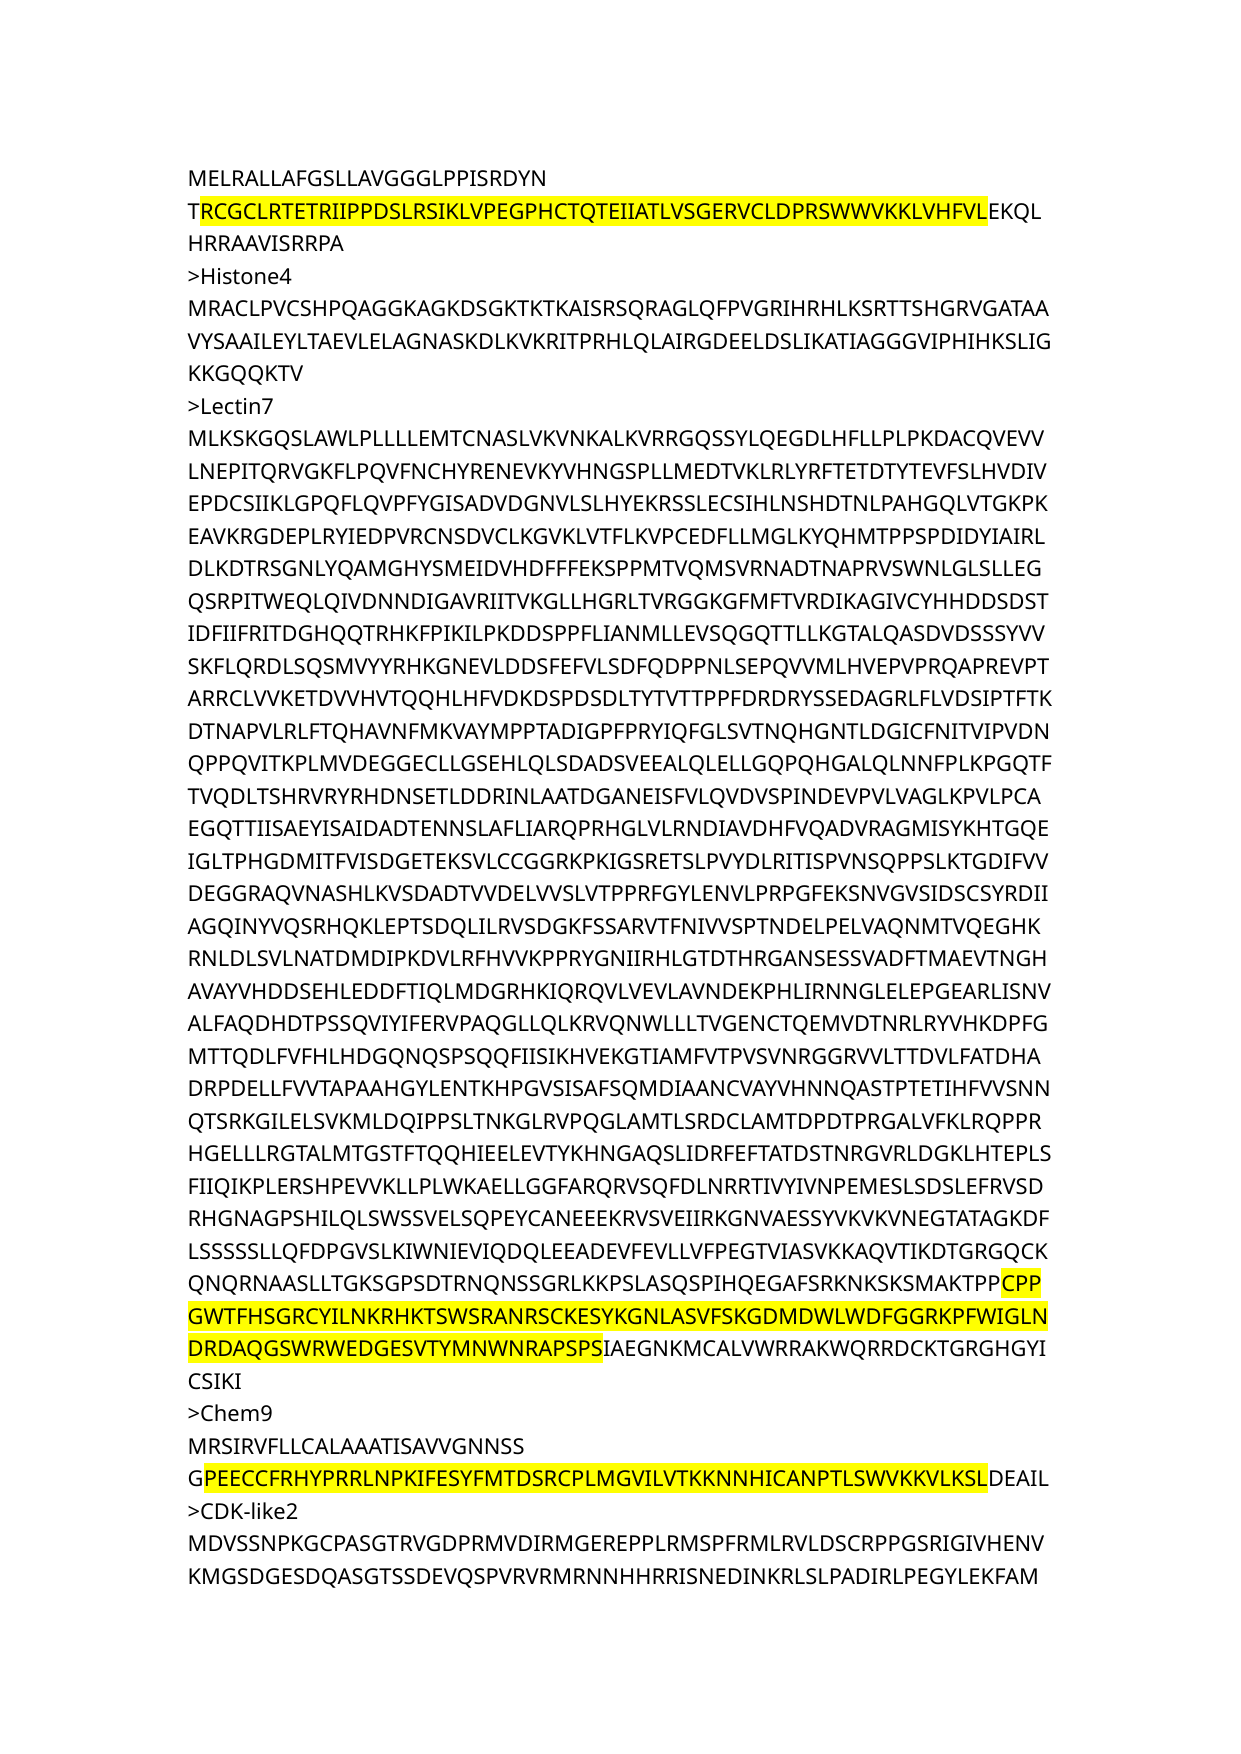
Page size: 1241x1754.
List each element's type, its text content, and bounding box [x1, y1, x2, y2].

text >Histone4 [187, 259, 1053, 292]
text MRSIRVFLLCALAAATISAVVGNNSSGPEECCFRHYPRRLNPKIFESYFMTDSRCPLMGVILVTKKNNHICANPTLSWVKKVLKSLDEAIL [187, 1429, 1053, 1494]
text >CDK-like2 [187, 1494, 1053, 1527]
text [187, 1527, 1053, 1592]
text MRACLPVCSHPQAGGKAGKDSGKTKTKAISRSQRAGLQFPVGRIHRHLKSRTTSHGRVGATAAVYSAAILEYLTAEVLELAGNASKDLKVKRITPRHLQLAIRGDEELDSLIKATIAGGGVIPHIHKSLIGKKGQQKTV [187, 292, 1053, 389]
text >Lectin7 [187, 389, 1053, 422]
text MLKSKGQSLAWLPLLLLEMTCNASLVKVNKALKVRRGQSSYLQEGDLHFLLPLPKDACQVEVVLNEPITQRVGKFLPQVFNCHYRENEVKYVHNGSPLLMEDTVKLRLYRFTETDTYTEVFSLHVDIVEPDCSIIKLGPQFLQVPFYGISADVDGNVLSLHYEKRSSLECSIHLNSHDTNLPAHGQLVTGKPKEAVKRGDEPLRYIEDPVRCNSDVCLKGVKLVTFLKVPCEDFLLMGLKYQHMTPPSPDIDYIAIRLDLKDTRSGNLYQAMGHYSMEIDVHDFFFEKSPPMTVQMSVRNADTNAPRVSWNLGLSLLEGQSRPITWEQLQIVDNNDIGAVRIITVKGLLHGRLTVRGGKGFMFTVRDIKAGIVCYHHDDSDSTIDFIIFRITDGHQQTRHKFPIKILPKDDSPPFLIANMLLEVSQGQTTLLKGTALQASDVDSSSYVVSKFLQRDLSQSMVYYRHKGNEVLDDSFEFVLSDFQDPPNLSEPQVVMLHVEPVPRQAPREVPTARRCLVVKETDVVHVTQQHLHFVDKDSPDSDLTYTVTTPPFDRDRYSSEDAGRLFLVDSIPTFTKDTNAPVLRLFTQHAVNFMKVAYMPPTADIGPFPRYIQFGLSVTNQHGNTLDGICFNITVIPVDNQPPQVITKPLMVDEGGECLLGSEHLQLSDADSVEEALQLELLGQPQHGALQLNNFPLKPGQTFTVQDLTSHRVRYRHDNSETLDDRINLAATDGANEISFVLQVDVSPINDEVPVLVAGLKPVLPCAEGQTTIISAEYISAIDADTENNSLAFLIARQPRHGLVLRNDIAVDHFVQADVRAGMISYKHTGQEIGLTPHGDMITFVISDGETEKSVLCCGGRKPKIGSRETSLPVYDLRITISPVNSQPPSLKTGDIFVVDEGGRAQVNASHLKVSDADTVVDELVVSLVTPPRFGYLENVLPRPGFEKSNVGVSIDSCSYRDIIAGQINYVQSRHQKLEPTSDQLILRVSDGKFSSARVTFNIVVSPTNDELPELVAQNMTVQEGHKRNLDLSVLNATDMDIPKDVLRFHVVKPPRYGNIIRHLGTDTHRGANSESSVADFTMAEVTNGHAVAYVHDDSEHLEDDFTIQLMDGRHKIQRQVLVEVLAVNDEKPHLIRNNGLELEPGEARLISNVALFAQDHDTPSSQVIYIFERVPAQGLLQLKRVQNWLLLTVGENCTQEMVDTNRLRYVHKDPFGMTTQDLFVFHLHDGQNQSPSQQFIISIKHVEKGTIAMFVTPVSVNRGGRVVLTTDVLFATDHADRPDELLFVVTAPAAHGYLENTKHPGVSISAFSQMDIAANCVAYVHNNQASTPTETIHFVVSNNQTSRKGILELSVKMLDQIPPSLTNKGLRVPQGLAMTLSRDCLAMTDPDTPRGALVFKLRQPPRHGELLLRGTALMTGSTFTQQHIEELEVTYKHNGAQSLIDRFEFTATDSTNRGVRLDGKLHTEPLSFIIQIKPLERSHPEVVKLLPLWKAELLGGFARQRVSQFDLNRRTIVYIVNPEMESLSDSLEFRVSDRHGNAGPSHILQLSWSSVELSQPEYCANEEEKRVSVEIIRKGNVAESSYVKVKVNEGTATAGKDFLSSSSSLLQFDPGVSLKIWNIEVIQDQLEEADEVFEVLLVFPEGTVIASVKKAQVTIKDTGRGQCKQNQRNAASLLTGKSGPSDTRNQNSSGRLKKPSLASQSPIHQEGAFSRKNKSKSMAKTPPCPPGWTFHSGRCYILNKRHKTSWSRANRSCKESYKGNLASVFSKGDMDWLWDFGGRKPFWIGLNDRDAQGSWRWEDGESVTYMNWNRAPSPSIAEGNKMCALVWRRAKWQRRDCKTGRGHGYICSIKI [187, 422, 1053, 1397]
text >Chem9 [187, 1397, 1053, 1429]
text MELRALLAFGSLLAVGGGLPPISRDYNTRCGCLRTETRIIPPDSLRSIKLVPEGPHCTQTEIIATLVSGERVCLDPRSWWVKKLVHFVLEKQLHRRAAVISRRPA [187, 162, 1053, 259]
